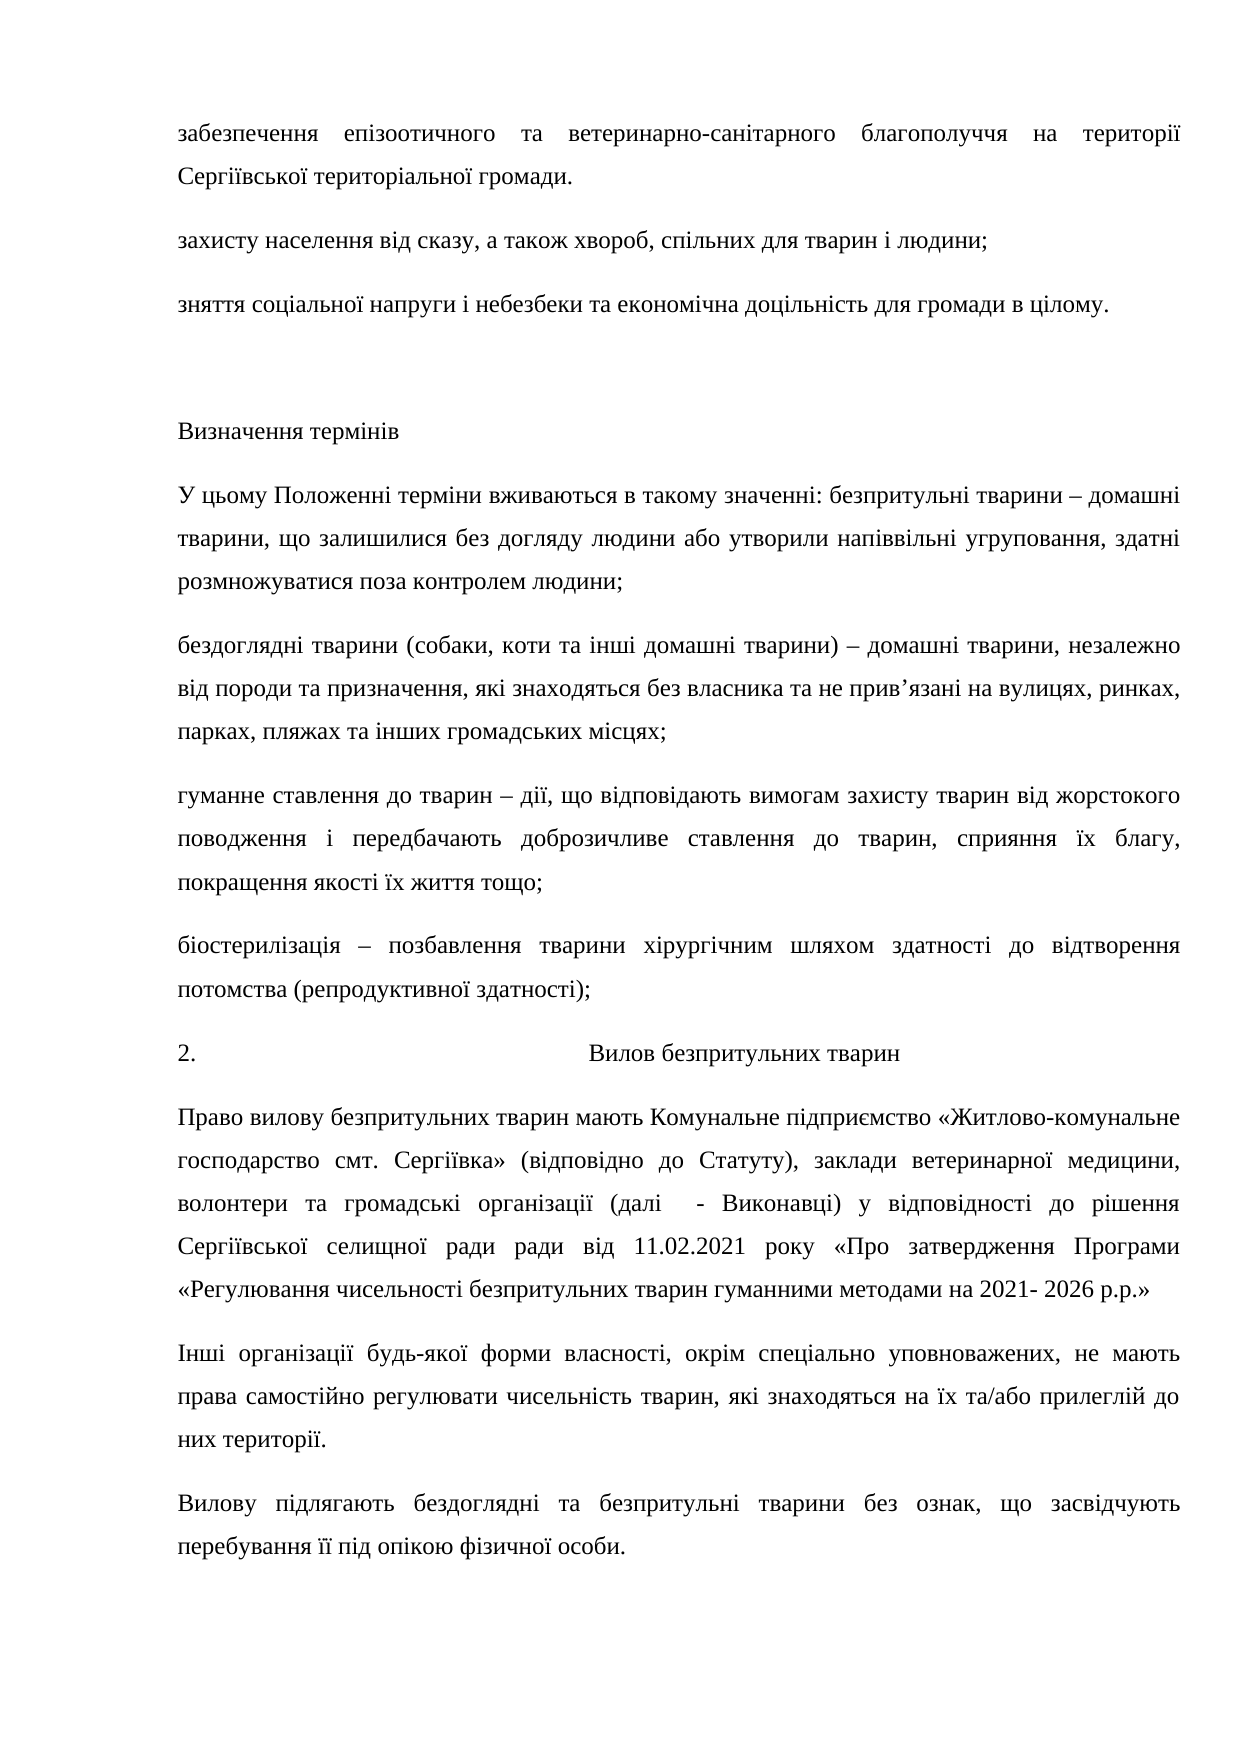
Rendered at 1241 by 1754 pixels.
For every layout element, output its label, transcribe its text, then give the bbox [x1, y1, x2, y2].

text Визначення термінів [177, 416, 1181, 445]
text Право вилову безпритульних тварин мають Комунальне підприємство «Житлово-комунальне господарство смт. Сергіївка» (відповідно до Статуту), заклади ветеринарної медицини, волонтери та громадські організації (далі - Виконавці) у відповідності до рішення Сергіївської селищної ради ради від 11.02.2021 року «Про затвердження Програми «Регулювання чисельності безпритульних тварин гуманними методами на 2021- 2026 р.р.» [177, 1102, 1181, 1303]
text зняття соціальної напруги і небезбеки та економічна доцільність для громади в цілому. [177, 289, 1181, 318]
text захисту населення від сказу, а також хвороб, спільних для тварин і людини; [177, 225, 1181, 254]
text біостерилізація – позбавлення тварини хірургічним шляхом здатності до відтворення потомства (репродуктивної здатності); [177, 931, 1181, 1002]
text Вилову підлягають бездоглядні та безпритульні тварини без ознак, що засвідчують перебування її під опікою фізичної особи. [177, 1488, 1181, 1560]
text У цьому Положенні терміни вживаються в такому значенні: безпритульні тварини – домашні тварини, що залишилися без догляду людини або утворили напіввільні угруповання, здатні розмножуватися поза контролем людини; [177, 480, 1181, 595]
text Інші організації будь-якої форми власності, окрім спеціально уповноважених, не мають права самостійно регулювати чисельність тварин, які знаходяться на їх та/або прилеглій до них території. [177, 1338, 1181, 1453]
text гуманне ставлення до тварин – дії, що відповідають вимогам захисту тварин від жорстокого поводження і передбачають доброзичливе ставлення до тварин, сприяння їх благу, покращення якості їх життя тощо; [177, 780, 1181, 895]
text бездоглядні тварини (собаки, коти та інші домашні тварини) – домашні тварини, незалежно від породи та призначення, які знаходяться без власника та не прив’язані на вулицях, ринках, парках, пляжах та інших громадських місцях; [177, 630, 1181, 745]
text 2. Вилов безпритульних тварин [177, 1038, 1181, 1066]
text забезпечення епізоотичного та ветеринарно-санітарного благополуччя на території Сергіївської територіальної громади. [177, 118, 1181, 190]
